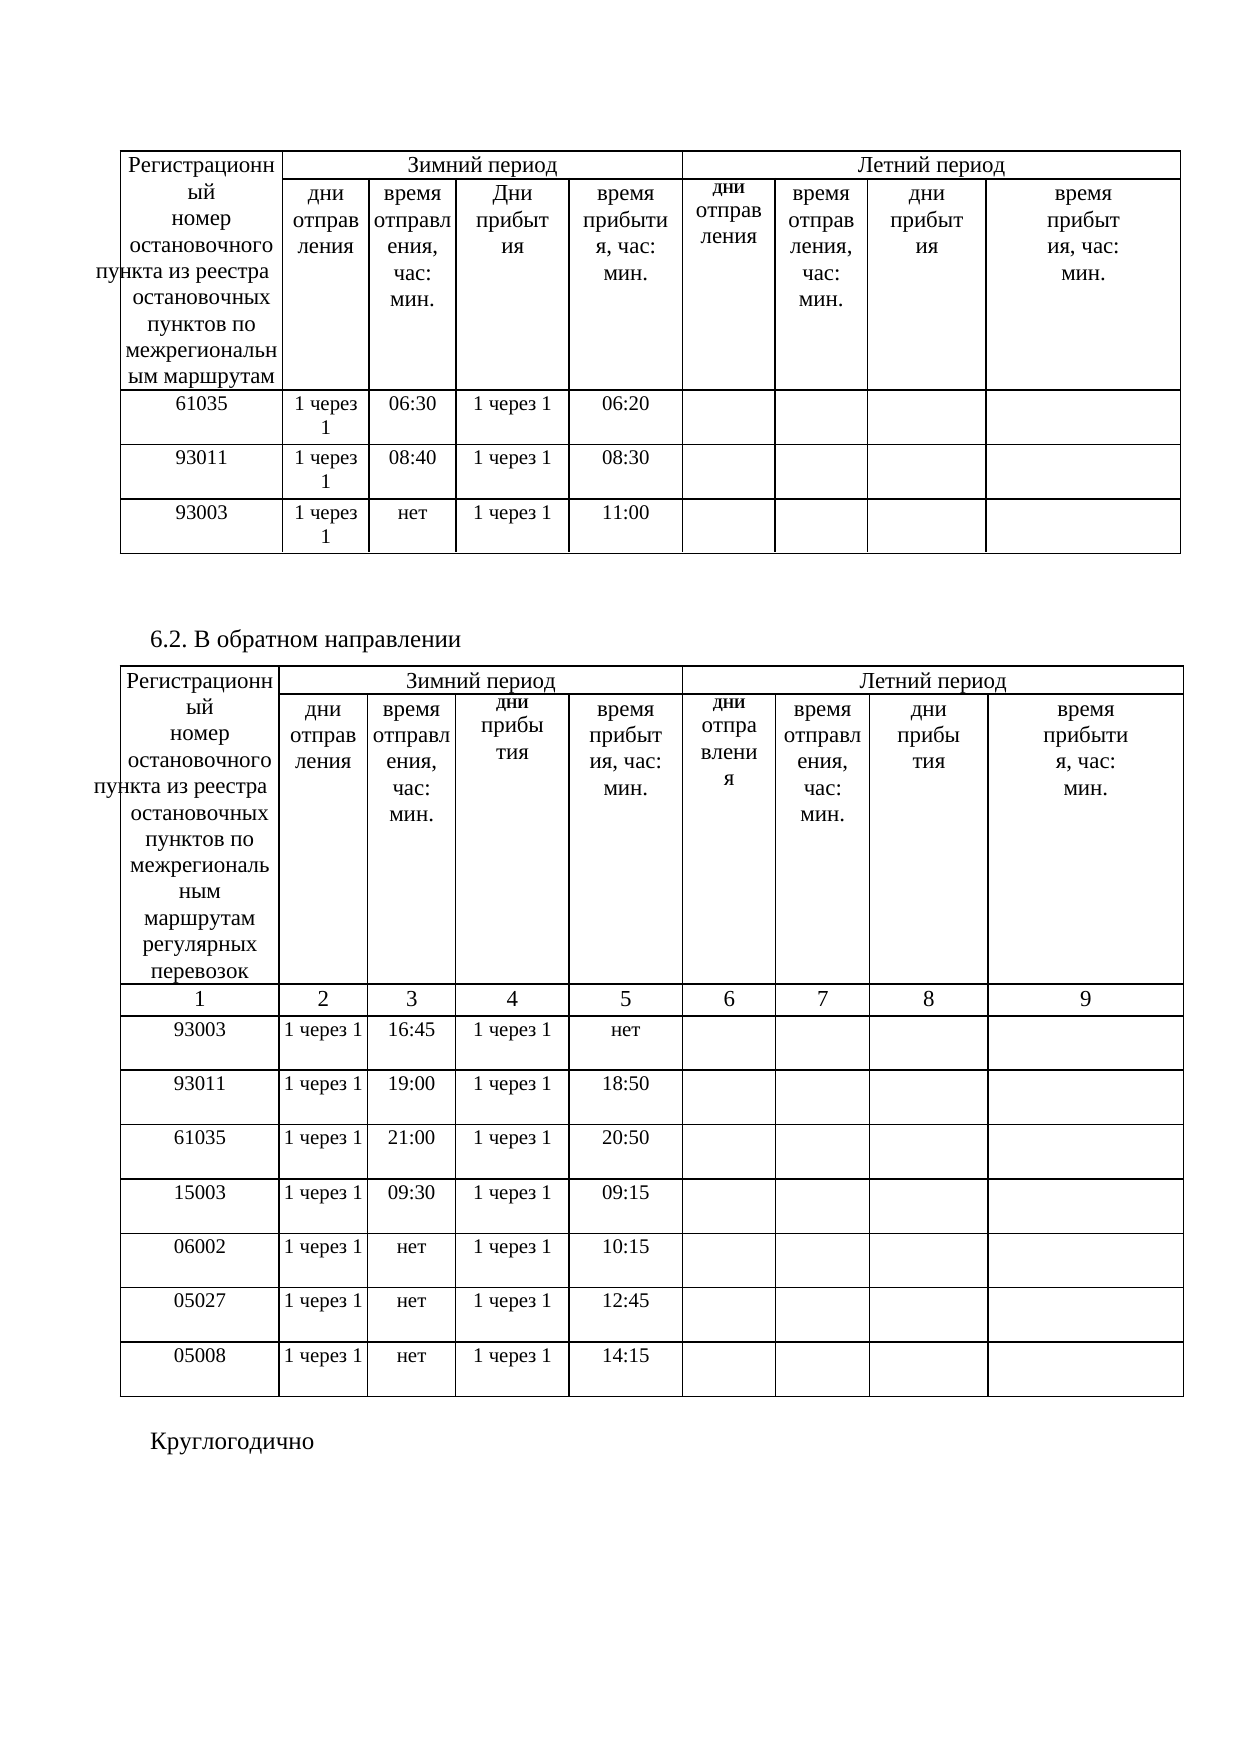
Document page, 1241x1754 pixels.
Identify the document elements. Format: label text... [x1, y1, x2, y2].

table_cell [683, 1125, 775, 1178]
table_cell 09:15 [570, 1180, 682, 1232]
table_cell Дни прибыт ия [457, 180, 568, 389]
table_cell 1 через 1 [280, 1017, 367, 1069]
table_cell 1 через 1 [456, 1343, 568, 1396]
table_cell 05008 [121, 1343, 278, 1396]
table_cell [776, 1288, 869, 1341]
table_cell [776, 391, 867, 444]
table_cell [776, 1180, 869, 1232]
table_cell 5 [570, 985, 682, 1015]
table_cell время прибыт ия, час: мин. [570, 695, 682, 983]
table_cell 8 [870, 985, 987, 1015]
table_cell [683, 1343, 775, 1396]
table_cell 1 через 1 [456, 1125, 568, 1178]
table_cell [870, 1180, 987, 1232]
table_cell 1 через 1 [280, 1125, 367, 1178]
table_cell 93003 [121, 1017, 278, 1069]
table_header Летний период [683, 667, 1183, 693]
table_cell 1 через 1 [283, 500, 368, 552]
table_cell [683, 445, 774, 498]
table_cell 16:45 [368, 1017, 455, 1069]
table_cell 4 [456, 985, 568, 1015]
table_cell [987, 500, 1180, 552]
text 6.2. В обратном направлении [150, 624, 1090, 653]
table_cell [989, 1343, 1183, 1396]
table_cell 06:30 [370, 391, 455, 444]
table_cell 1 через 1 [456, 1288, 568, 1341]
table_cell [683, 1017, 775, 1069]
table_cell 1 через 1 [280, 1288, 367, 1341]
table_cell нет [570, 1017, 682, 1069]
table_cell 1 через 1 [280, 1234, 367, 1287]
table_cell время прибыт ия, час: мин. [987, 180, 1180, 389]
table_header Регистрационный номер остановочного пункта из реестра остановочных пунктов по межрегиональным маршрутам регулярных перевозок [121, 667, 278, 983]
table_cell время прибыти я, час: мин. [570, 180, 682, 389]
table_cell [989, 1125, 1183, 1178]
table_cell 93003 [121, 500, 282, 552]
table_cell 21:00 [368, 1125, 455, 1178]
table_cell дни прибыт ия [868, 180, 985, 389]
table_cell [683, 1288, 775, 1341]
table_cell [868, 500, 985, 552]
table_cell [683, 1071, 775, 1124]
table_cell [683, 500, 774, 552]
table_cell 08:40 [370, 445, 455, 498]
table_cell [683, 1234, 775, 1287]
table_cell 1 через 1 [280, 1180, 367, 1232]
table_cell 9 [989, 985, 1183, 1015]
table_cell 19:00 [368, 1071, 455, 1124]
table_cell [989, 1071, 1183, 1124]
table_cell 1 через 1 [456, 1071, 568, 1124]
table_header Зимний период [283, 152, 682, 178]
table_cell [989, 1288, 1183, 1341]
table_cell [683, 1180, 775, 1232]
table_cell 11:00 [570, 500, 682, 552]
table_cell 12:45 [570, 1288, 682, 1341]
table_cell [989, 1234, 1183, 1287]
table_cell нет [368, 1234, 455, 1287]
table_cell нет [368, 1343, 455, 1396]
table_cell 1 через 1 [280, 1343, 367, 1396]
table_cell 10:15 [570, 1234, 682, 1287]
table_cell 7 [776, 985, 869, 1015]
table_cell 15003 [121, 1180, 278, 1232]
table_cell 20:50 [570, 1125, 682, 1178]
table_header Зимний период [280, 667, 682, 693]
table_cell ДНИ отпра влени я [683, 695, 775, 983]
table_cell [989, 1180, 1183, 1232]
table_cell [776, 445, 867, 498]
table_cell 1 через 1 [457, 445, 568, 498]
table_cell 1 [121, 985, 278, 1015]
table_cell время отправл ения, час: мин. [370, 180, 455, 389]
table_cell 3 [368, 985, 455, 1015]
table_cell нет [368, 1288, 455, 1341]
table_cell 1 через 1 [456, 1180, 568, 1232]
table_cell 93011 [121, 1071, 278, 1124]
table_cell [776, 1071, 869, 1124]
table_cell нет [370, 500, 455, 552]
table_cell 14:15 [570, 1343, 682, 1396]
table_cell 6 [683, 985, 775, 1015]
table_cell [868, 391, 985, 444]
table_cell 18:50 [570, 1071, 682, 1124]
table_cell [776, 1343, 869, 1396]
table_cell 61035 [121, 391, 282, 444]
table_cell 2 [280, 985, 367, 1015]
table_cell [987, 445, 1180, 498]
table_cell ДНИ отправ ления [683, 180, 774, 389]
table_cell [989, 1017, 1183, 1069]
table_cell 1 через 1 [283, 445, 368, 498]
text Круглогодично [150, 1426, 1090, 1454]
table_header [121, 152, 282, 389]
table_cell [776, 1234, 869, 1287]
table_cell 1 через 1 [457, 500, 568, 552]
table_cell [683, 391, 774, 444]
table_cell 1 через 1 [456, 1017, 568, 1069]
table_cell время прибыти я, час: мин. [989, 695, 1183, 983]
table_header Летний период [683, 152, 1180, 178]
table_cell 08:30 [570, 445, 682, 498]
table_cell 06:20 [570, 391, 682, 444]
table_cell 1 через 1 [280, 1071, 367, 1124]
table_cell 1 через 1 [283, 391, 368, 444]
table_cell ДНИ прибы тия [456, 695, 568, 983]
table_cell [868, 445, 985, 498]
table_cell время отправл ения, час: мин. [368, 695, 455, 983]
table_cell 05027 [121, 1288, 278, 1341]
table_cell дни прибы тия [870, 695, 987, 983]
table_cell [776, 500, 867, 552]
table_cell 1 через 1 [457, 391, 568, 444]
table_cell время отправл ения, час: мин. [776, 695, 869, 983]
table_cell дни отправ ления [280, 695, 367, 983]
table_cell 61035 [121, 1125, 278, 1178]
table_cell [987, 391, 1180, 444]
table_cell дни отправ ления [283, 180, 368, 389]
table_cell [870, 1017, 987, 1069]
table_cell [870, 1234, 987, 1287]
table_cell 93011 [121, 445, 282, 498]
table_cell [776, 1017, 869, 1069]
table_cell 06002 [121, 1234, 278, 1287]
table_cell время отправ ления, час: мин. [776, 180, 867, 389]
table_cell [870, 1343, 987, 1396]
table_cell 09:30 [368, 1180, 455, 1232]
table_cell [870, 1288, 987, 1341]
table_cell [776, 1125, 869, 1178]
table_cell [870, 1125, 987, 1178]
table_cell 1 через 1 [456, 1234, 568, 1287]
table_cell [870, 1071, 987, 1124]
